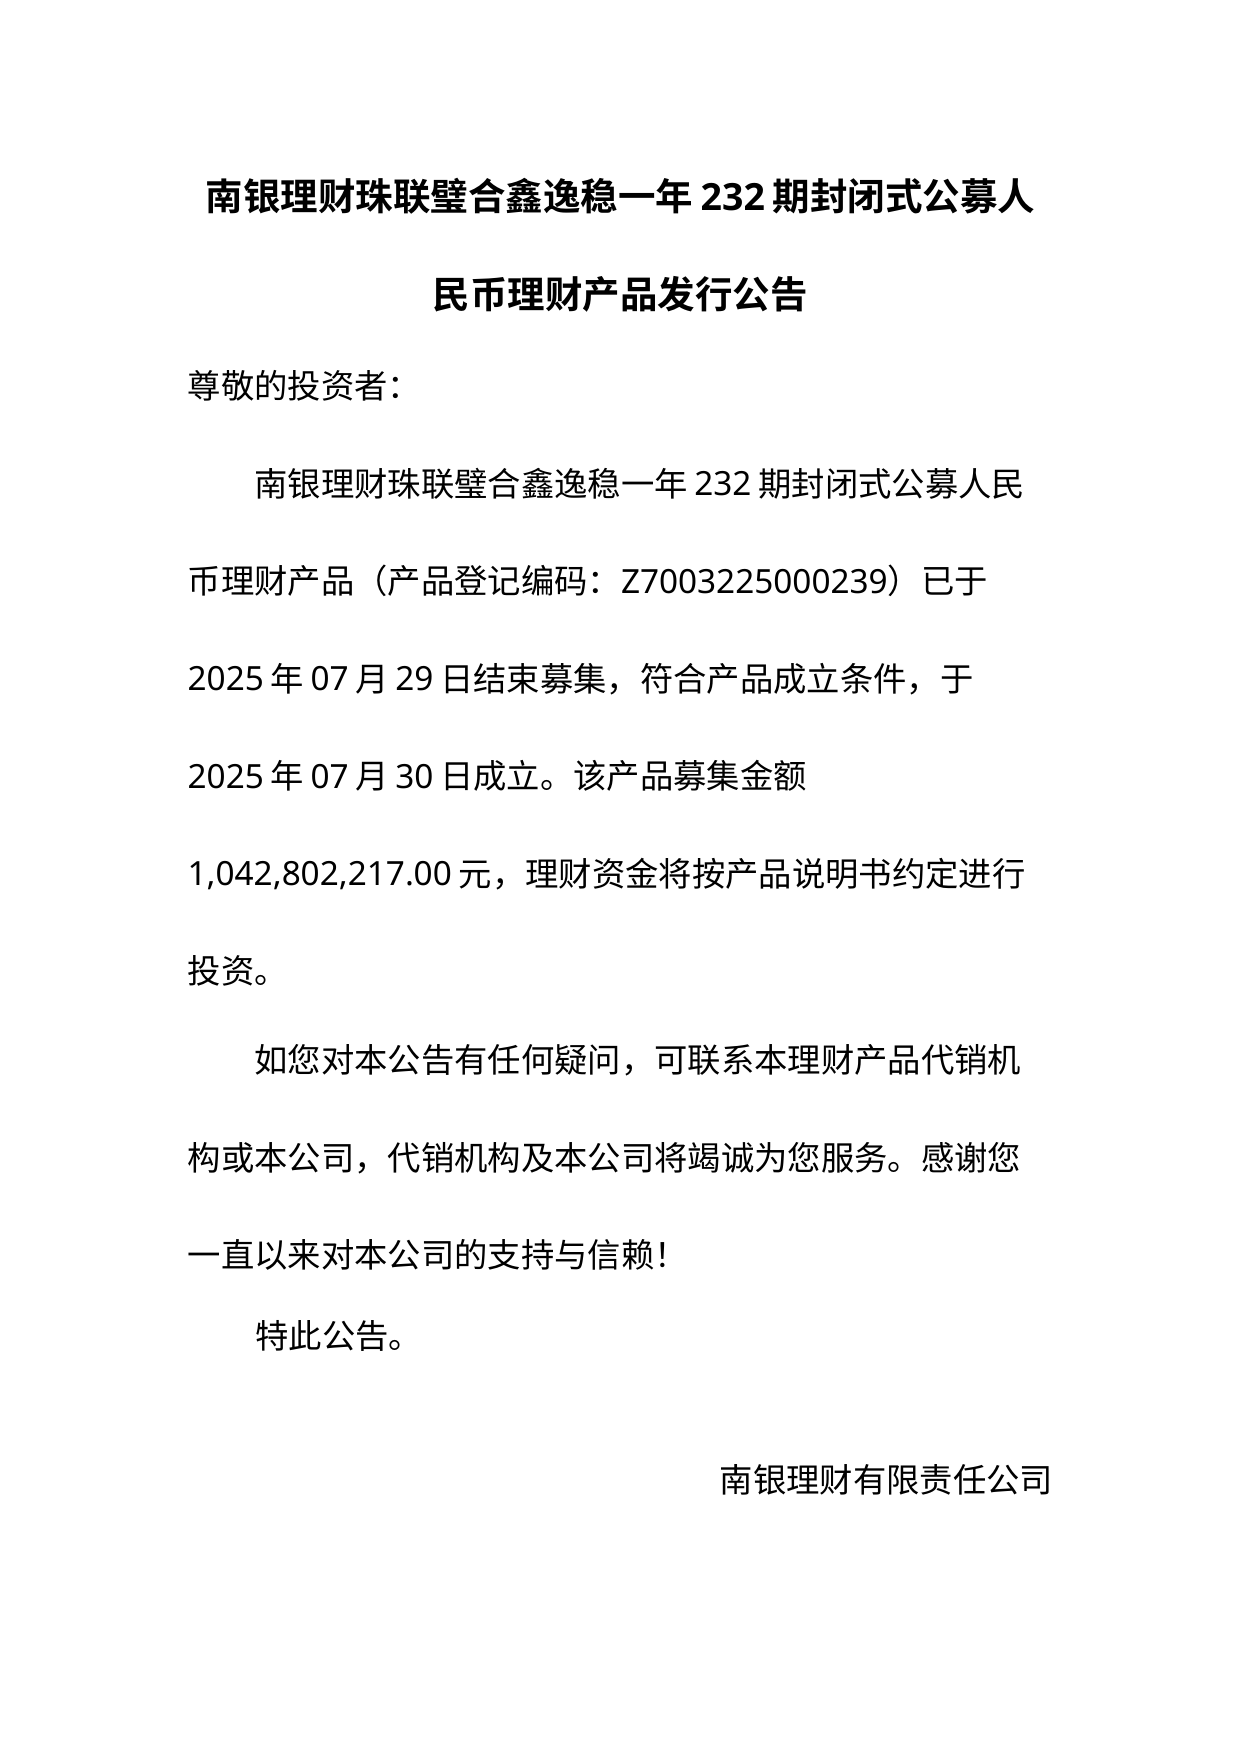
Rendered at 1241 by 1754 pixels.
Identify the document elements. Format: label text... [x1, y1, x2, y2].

text 南银理财有限责任公司 [187, 1446, 1053, 1511]
text 特此公告。 [187, 1301, 1053, 1366]
text 南银理财珠联璧合鑫逸稳一年232期封闭式公募人民币理财产品发行公告 [187, 162, 1053, 324]
text 南银理财珠联璧合鑫逸稳一年232期封闭式公募人民币理财产品（产品登记编码：Z7003225000239）已于2025年07月29日结束募集，符合产品成立条件，于2025年07月30日成立。该产品募集金额1,042,802,217.00元，理财资金将按产品说明书约定进行投资。 [187, 441, 1053, 993]
text 如您对本公告有任何疑问，可联系本理财产品代销机构或本公司，代销机构及本公司将竭诚为您服务。感谢您一直以来对本公司的支持与信赖！ [187, 1017, 1053, 1277]
text 尊敬的投资者： [187, 352, 1053, 417]
